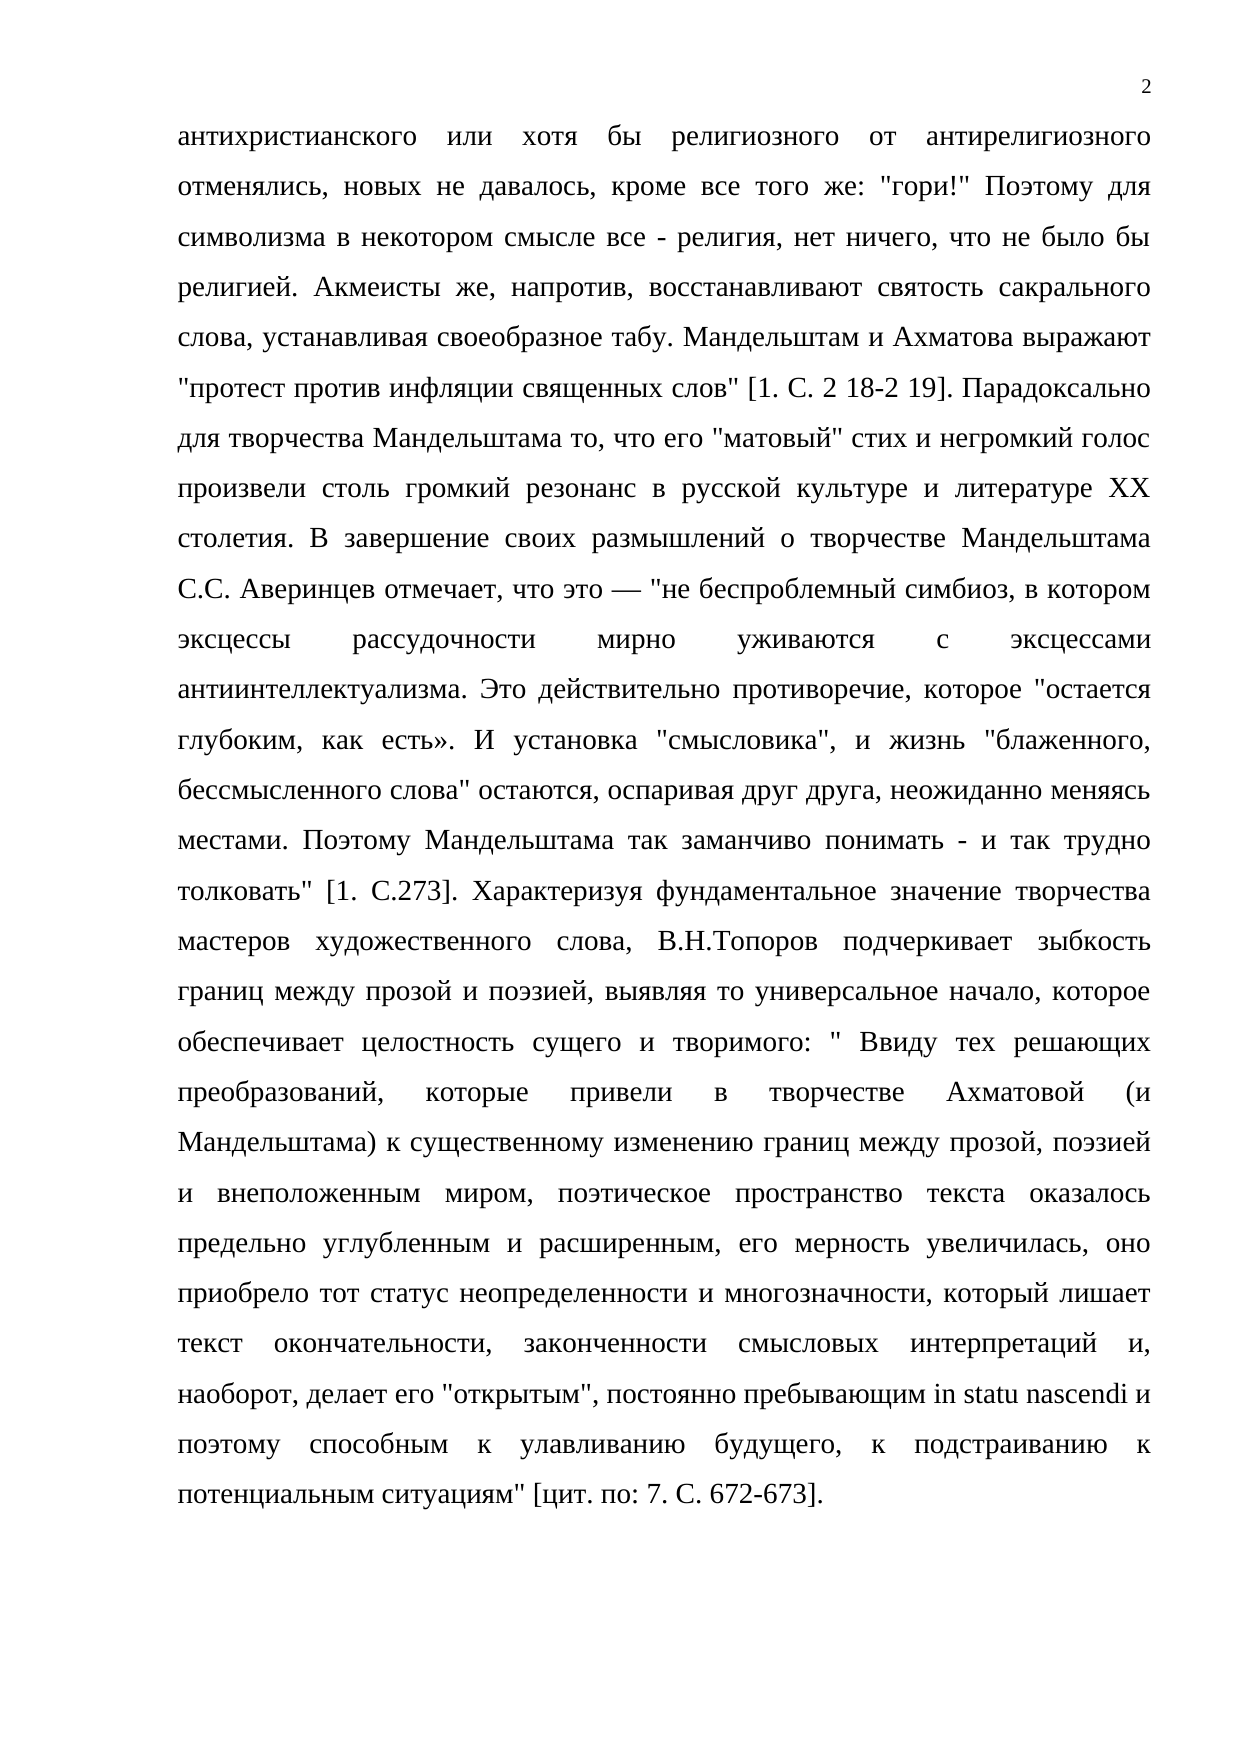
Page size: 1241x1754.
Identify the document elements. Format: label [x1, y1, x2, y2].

text [177, 118, 1152, 1510]
